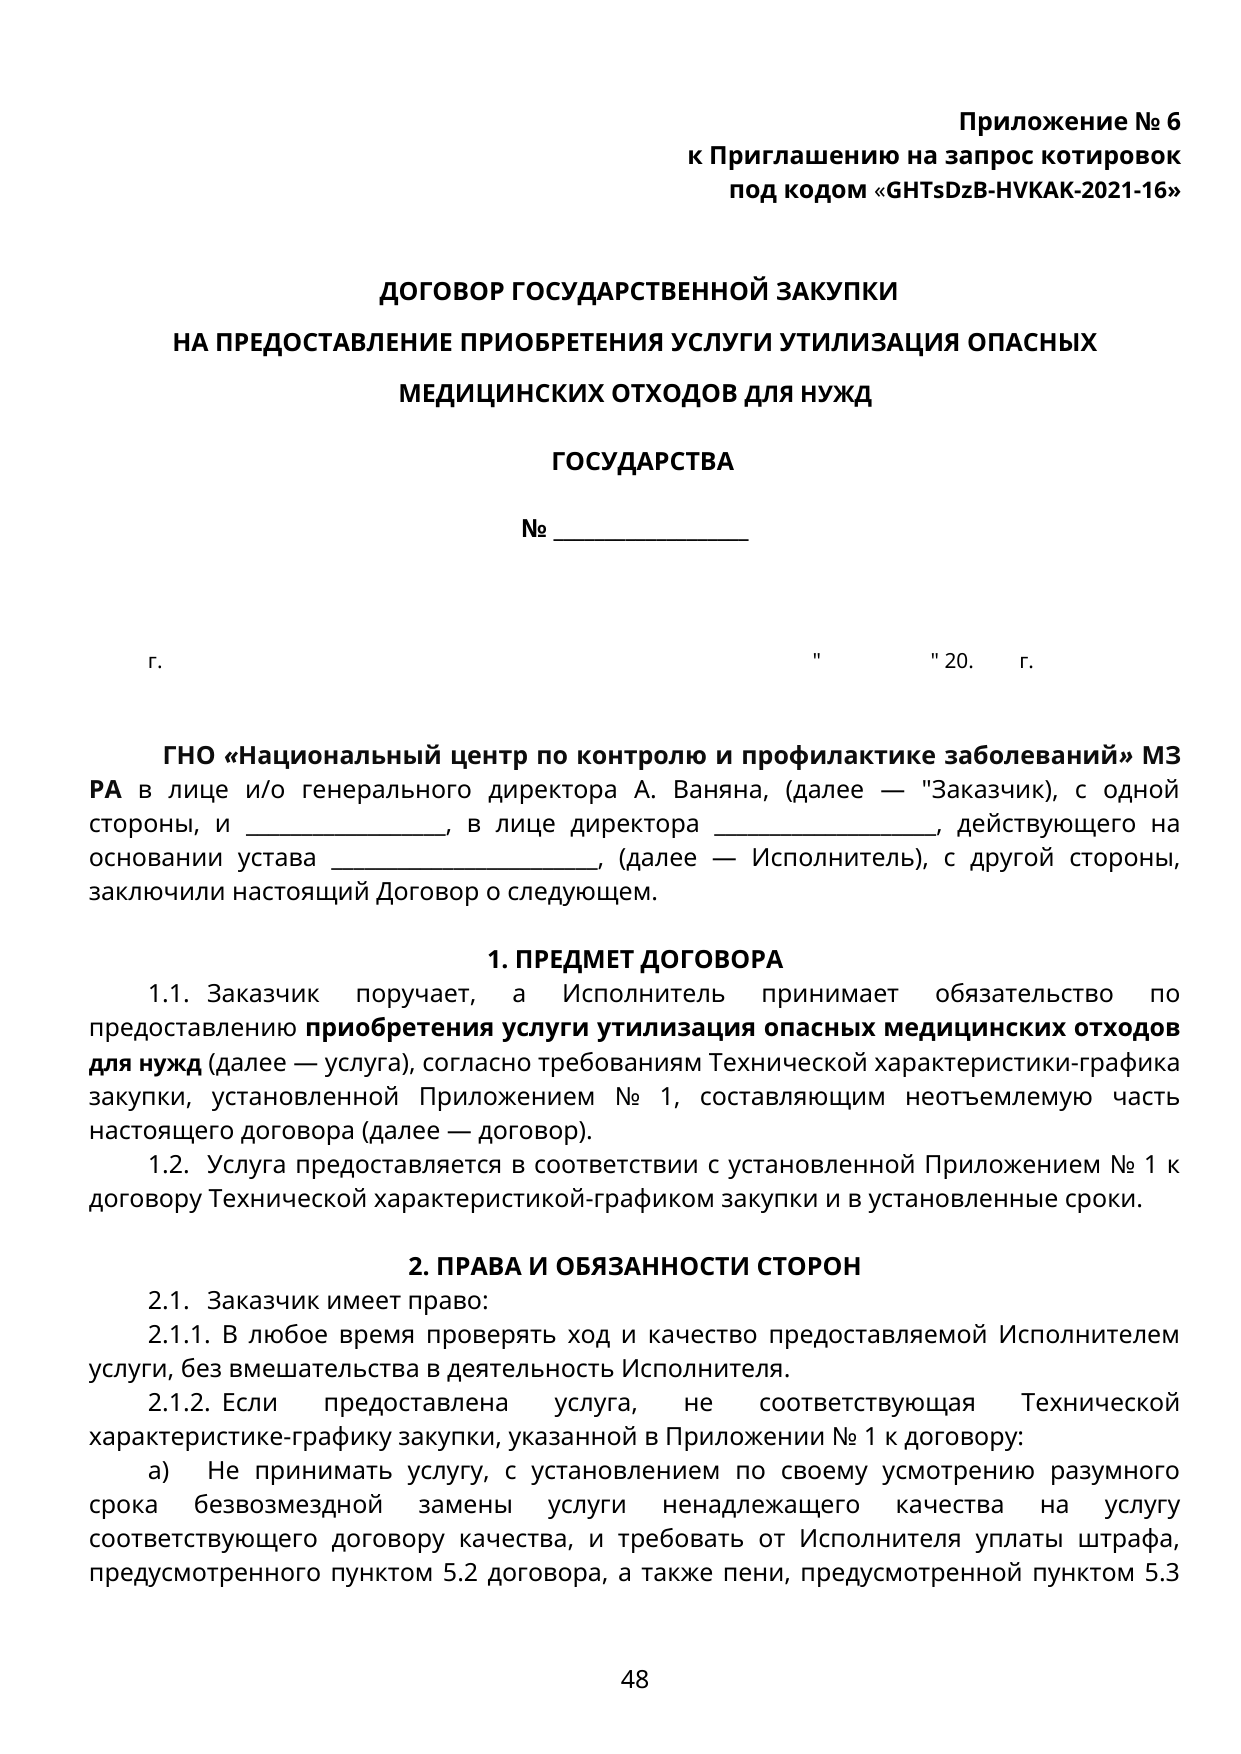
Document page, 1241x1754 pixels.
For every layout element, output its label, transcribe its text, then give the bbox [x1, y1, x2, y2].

text 2.1.2. Если предоставлена услуга, не соответствующая Технической характеристике-графику закупки, указанной в Приложении № 1 к договору: [89, 1385, 1181, 1453]
text ГОСУДАРСТВА [89, 443, 1181, 477]
table_header " " 20. г. [561, 646, 1045, 703]
text к Приглашению на запрос котировок под кодом «GHTsDzB-HVKAK-2021-16» [89, 137, 1181, 206]
text ГНО «Национальный центр по контролю и профилактике заболеваний» МЗ РА в лице и/о генерального директора А. Ваняна, (далее — "Заказчик), с одной стороны, и __________________, в лице директора ____________________, действующего на основании устава ________________________, (далее — Исполнитель), с другой стороны, заключили настоящий Договор о следующем. [89, 737, 1181, 908]
text Приложение № 6 [89, 103, 1181, 137]
text 2.1.1. В любое время проверять ход и качество предоставляемой Исполнителем услуги, без вмешательства в деятельность Исполнителя. [89, 1317, 1181, 1385]
text 1.2. Услуга предоставляется в соответствии с установленной Приложением № 1 к договору Технической характеристикой-графиком закупки и в установленные сроки. [89, 1146, 1181, 1214]
table_header г. [78, 646, 561, 703]
text 2.1. Заказчик имеет право: [89, 1283, 1181, 1317]
text № ___________________ [89, 511, 1181, 545]
text 1.1. Заказчик поручает, а Исполнитель принимает обязательство по предоставлению приобретения услуги утилизация опасных медицинских отходов для нужд (далее — услуга), согласно требованиям Технической характеристики-графика закупки, установленной Приложением № 1, составляющим неотъемлемую часть настоящего договора (далее — договор). [89, 976, 1181, 1146]
text 2. ПРАВА И ОБЯЗАННОСТИ СТОРОН [89, 1248, 1181, 1283]
text 1. ПРЕДМЕТ ДОГОВОРА [89, 942, 1181, 976]
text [89, 1453, 1181, 1589]
text ДОГОВОР ГОСУДАРСТВЕННОЙ ЗАКУПКИ НА ПРЕДОСТАВЛЕНИЕ ПРИОБРЕТЕНИЯ УСЛУГИ УТИЛИЗАЦИЯ ОПАСНЫХ МЕДИЦИНСКИХ ОТХОДОВ ДЛЯ НУЖД [89, 273, 1181, 409]
